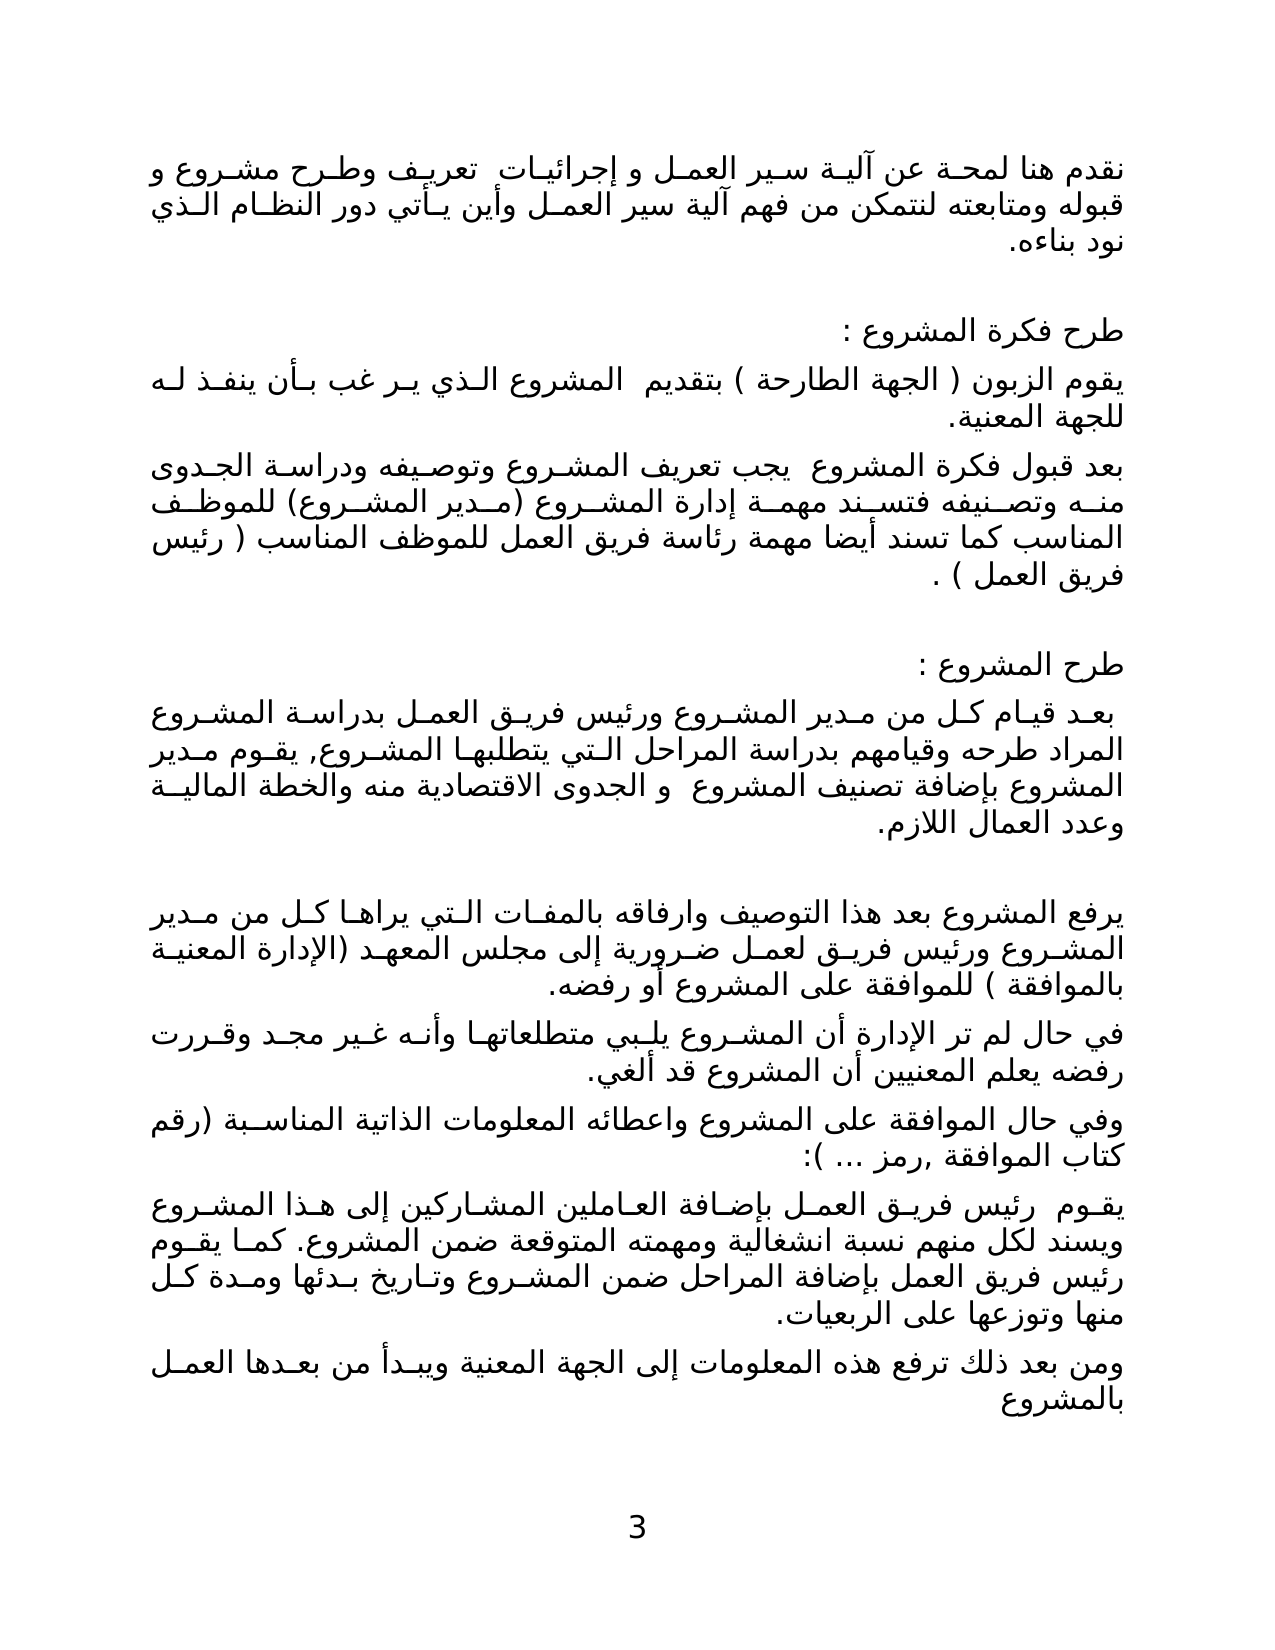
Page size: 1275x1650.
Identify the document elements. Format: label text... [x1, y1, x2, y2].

text نقدم هنا لمحة عن آلية سير العمل و إجرائيات تعريف وطرح مشروع و قبوله ومتابعته لنتمكن من فهم آلية سير العمل وأين يأتي دور النظام الذي نود بناءه. [150, 150, 1125, 259]
text يرفع المشروع بعد هذا التوصيف وارفاقه بالمفات التي يراها كل من مدير المشروع ورئيس فريق لعمل ضرورية إلى مجلس المعهد (الإدارة المعنية بالموافقة ) للموافقة على المشروع أو رفضه. [150, 894, 1125, 1003]
text طرح المشروع : [150, 646, 1125, 682]
text بعد قيام كل من مدير المشروع ورئيس فريق العمل بدراسة المشروع المراد طرحه وقيامهم بدراسة المراحل التي يتطلبها المشروع, يقوم مدير المشروع بإضافة تصنيف المشروع و الجدوى الاقتصادية منه والخطة المالية وعدد العمال اللازم. [150, 695, 1125, 840]
text بعد قبول فكرة المشروع يجب تعريف المشروع وتوصيفه ودراسة الجدوى منه وتصنيفه فتسند مهمة إدارة المشروع (مدير المشروع) للموظف المناسب كما تسند أيضا مهمة رئاسة فريق العمل للموظف المناسب ( رئيس فريق العمل ) . [150, 447, 1125, 592]
text في حال لم تر الإدارة أن المشروع يلبي متطلعاتها وأنه غير مجد وقررت رفضه يعلم المعنيين أن المشروع قد ألغي. [150, 1016, 1125, 1088]
text يقوم الزبون ( الجهة الطارحة ) بتقديم المشروع الذي ير غب بأن ينفذ له للجهة المعنية. [150, 362, 1125, 434]
text طرح فكرة المشروع : [150, 313, 1125, 349]
text ومن بعد ذلك ترفع هذه المعلومات إلى الجهة المعنية ويبدأ من بعدها العمل بالمشروع [150, 1344, 1125, 1417]
text يقوم رئيس فريق العمل بإضافة العاملين المشاركين إلى هذا المشروع ويسند لكل منهم نسبة انشغالية ومهمته المتوقعة ضمن المشروع. كما يقوم رئيس فريق العمل بإضافة المراحل ضمن المشروع وتاريخ بدئها ومدة كل منها وتوزعها على الربعيات. [150, 1186, 1125, 1331]
text وفي حال الموافقة على المشروع واعطائه المعلومات الذاتية المناسبة (رقم كتاب الموافقة ,رمز ... ): [150, 1101, 1125, 1173]
